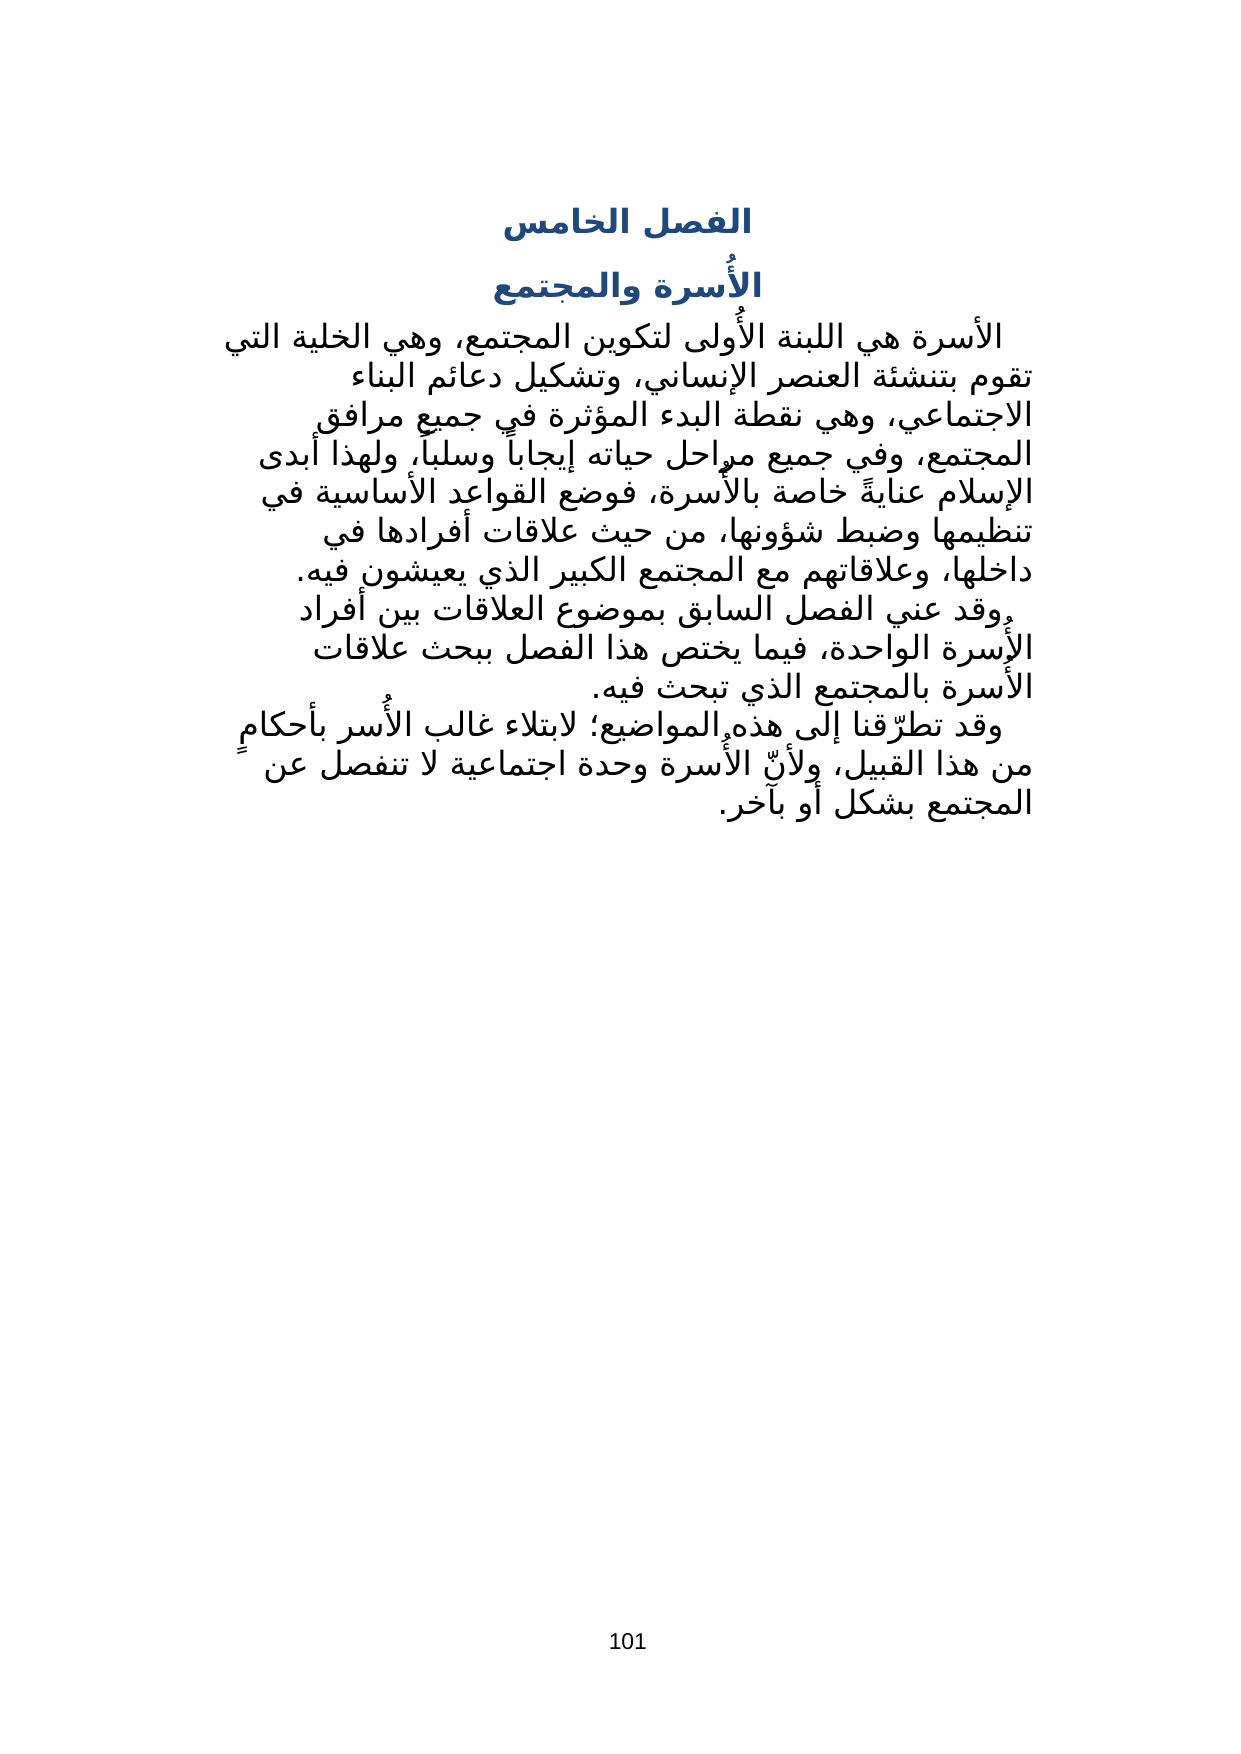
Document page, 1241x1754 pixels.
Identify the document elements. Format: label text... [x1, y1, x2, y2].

subtitle الفصل الخامس [222, 202, 1033, 241]
text وقد تطرّقنا إلى هذه المواضيع؛ لابتلاء غالب الأُسر بأحكامٍ من هذا القبيل، ولأنّ الأُسرة وحدة اجتماعية لا تنفصل عن المجتمع بشكل أو بآخر. [222, 706, 1033, 822]
text وقد عني الفصل السابق بموضوع العلاقات بين أفراد الأُسرة الواحدة، فيما يختص هذا الفصل ببحث علاقات الأُسرة بالمجتمع الذي تبحث فيه. [222, 589, 1033, 706]
subtitle الأُسرة والمجتمع [222, 266, 1033, 305]
text الأسرة هي اللبنة الأُولى لتكوين المجتمع، وهي الخلية التي تقوم بتنشئة العنصر الإنساني، وتشكيل دعائم البناء الاجتماعي، وهي نقطة البدء المؤثرة في جميع مرافق المجتمع، وفي جميع مراحل حياته إيجاباً وسلباً، ولهذا أبدى الإسلام عنايةً خاصة بالأُسرة، فوضع القواعد الأساسية في تنظيمها وضبط شؤونها، من حيث علاقات أفرادها في داخلها، وعلاقاتهم مع المجتمع الكبير الذي يعيشون فيه. [222, 317, 1033, 589]
